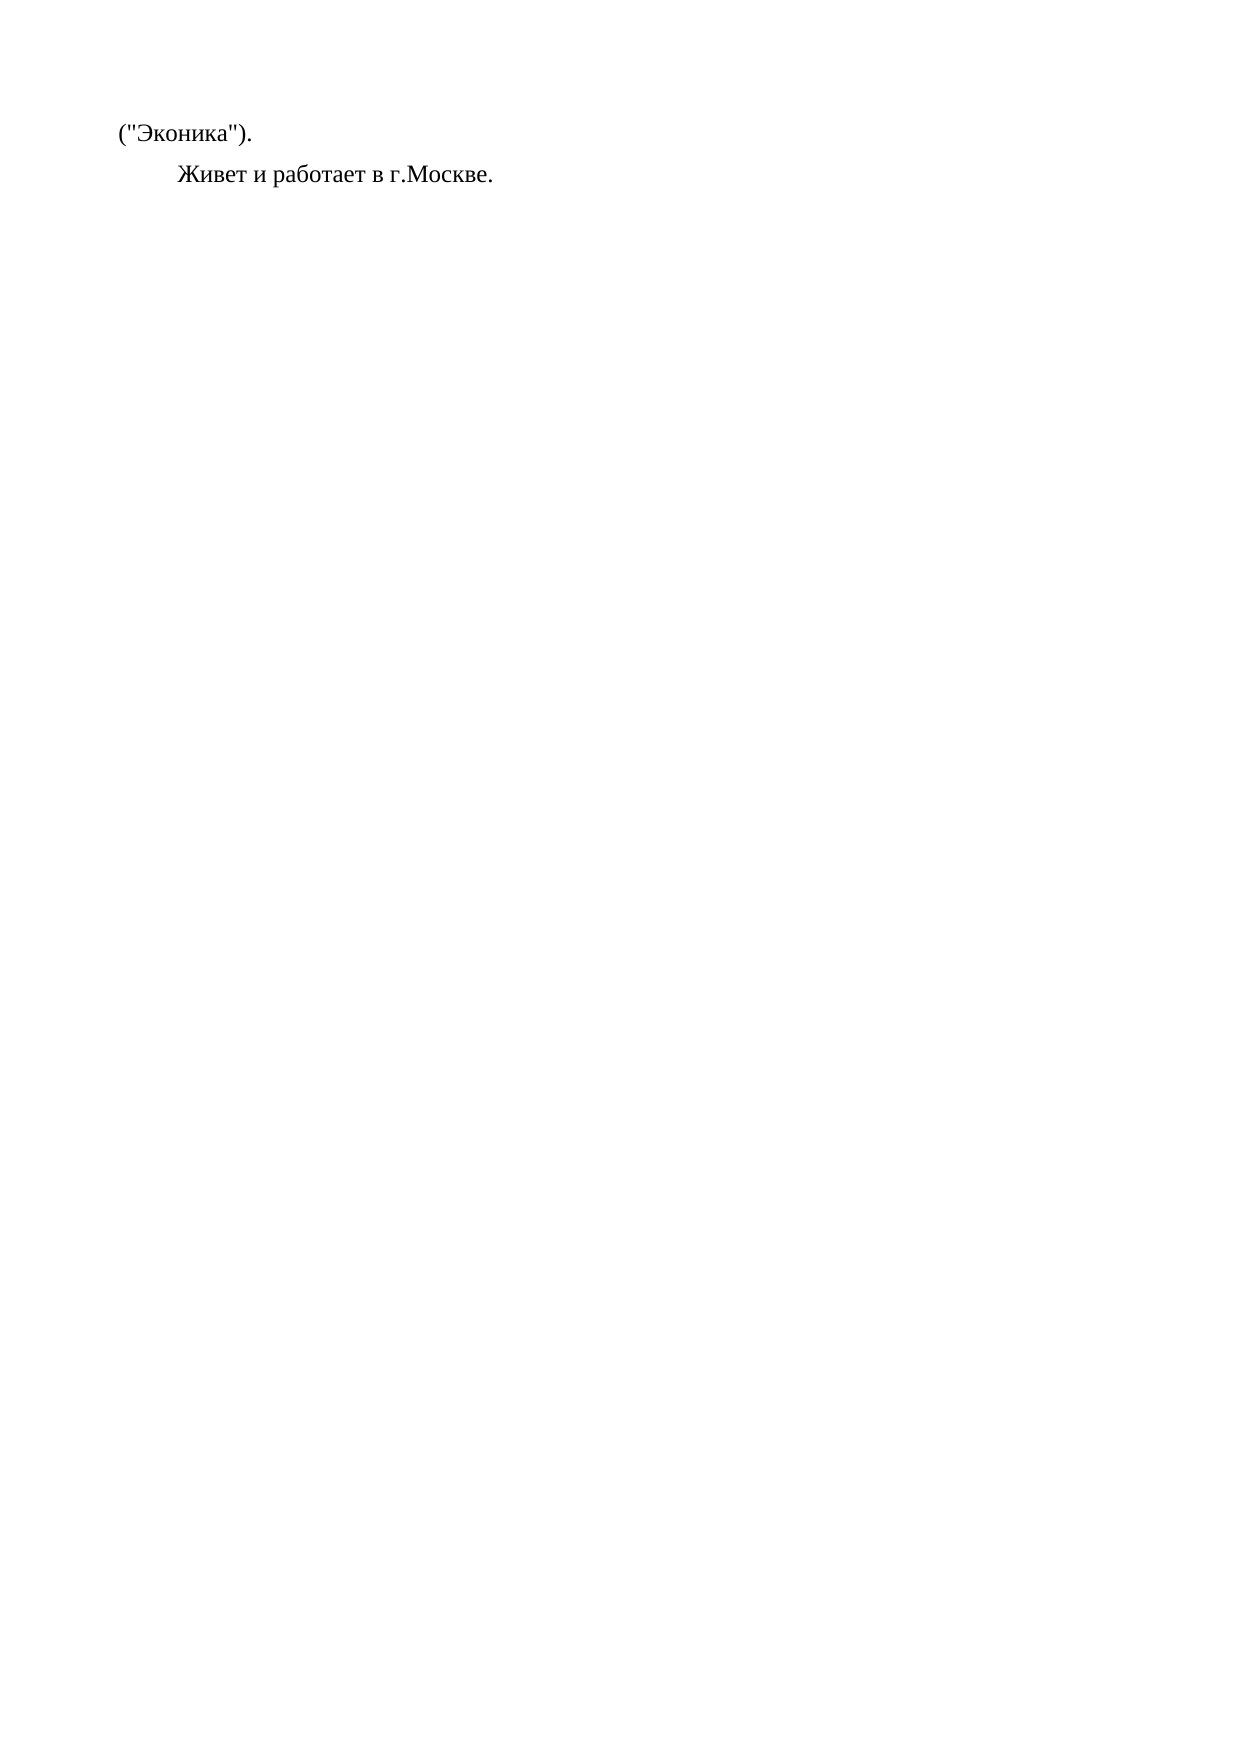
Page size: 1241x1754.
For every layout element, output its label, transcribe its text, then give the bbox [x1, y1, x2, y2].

text Живет и работает в г.Москве. [118, 159, 1122, 188]
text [118, 118, 1122, 147]
